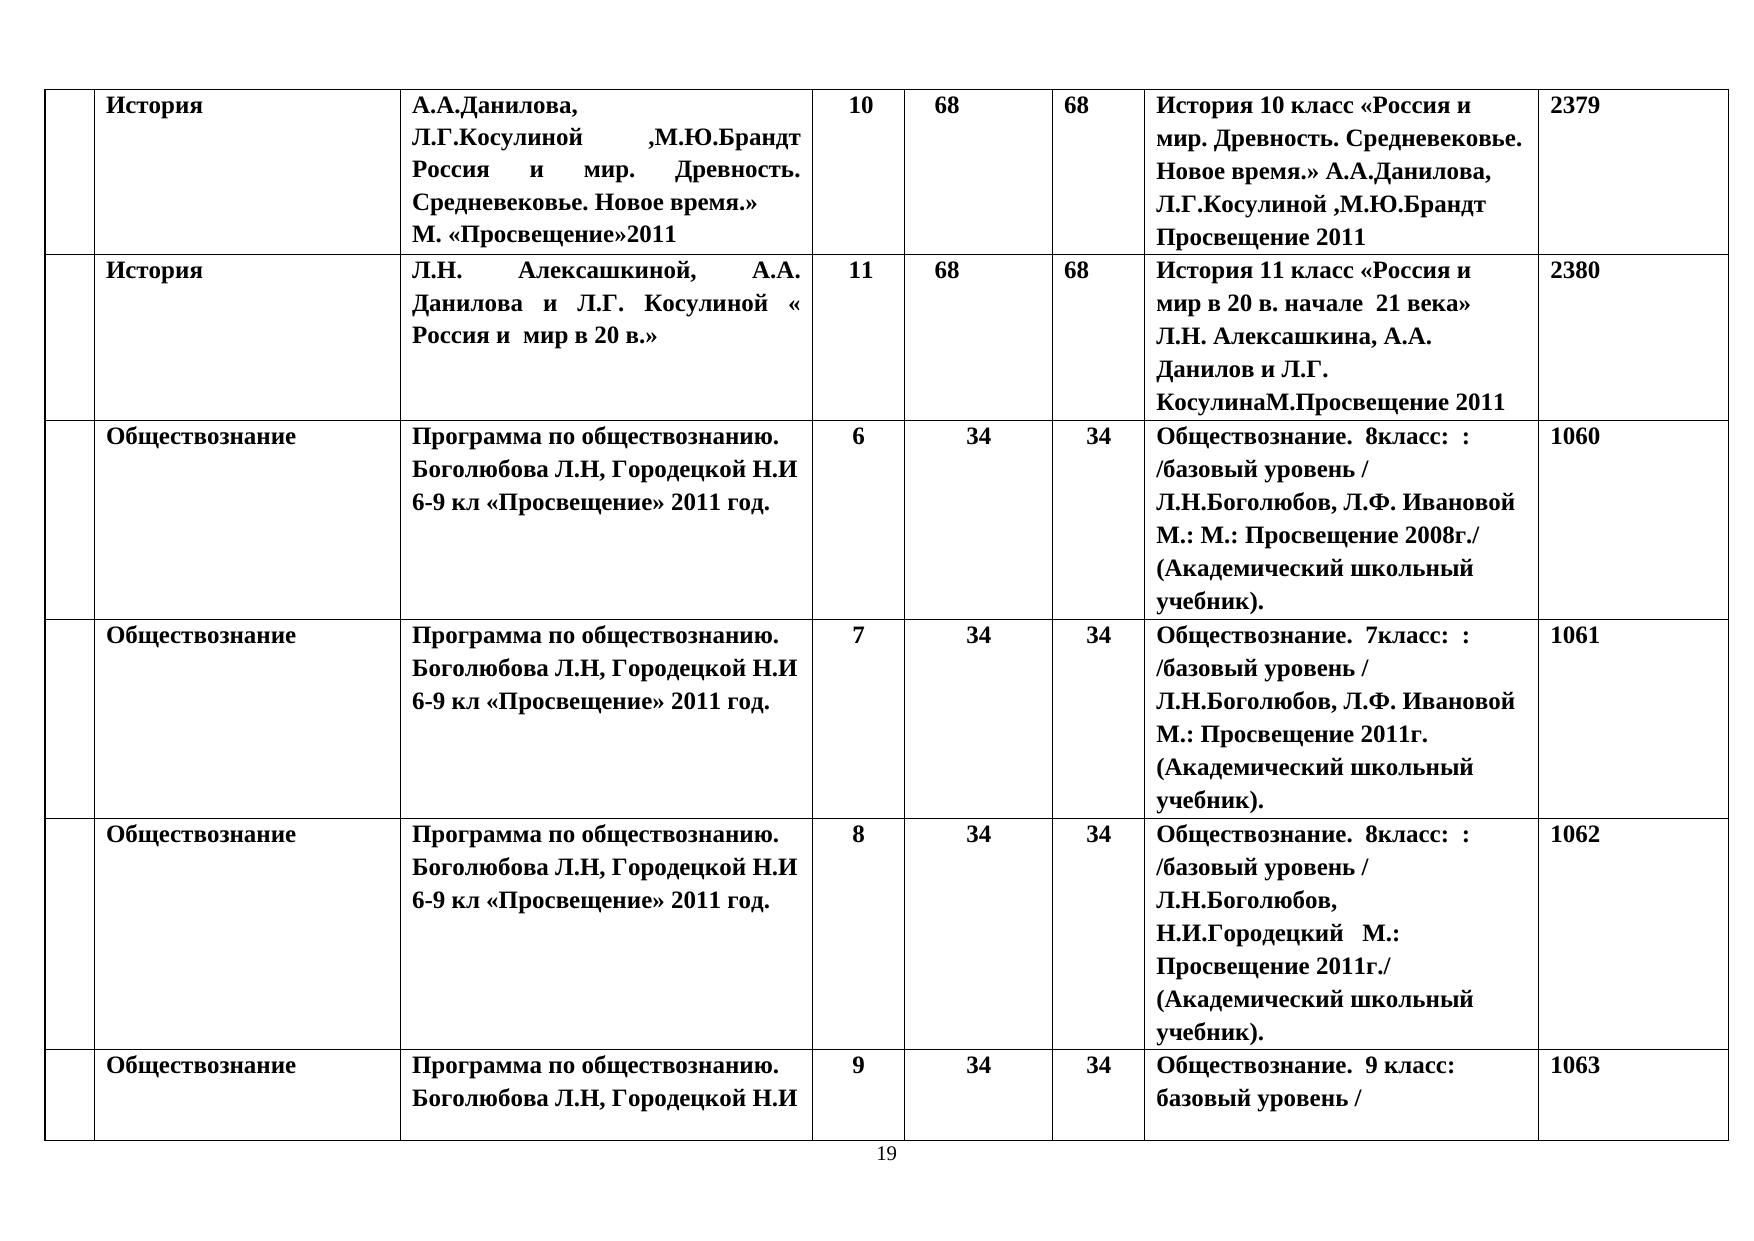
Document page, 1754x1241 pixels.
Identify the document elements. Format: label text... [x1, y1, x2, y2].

table_cell [46, 620, 94, 818]
table_cell 34 [1053, 620, 1144, 818]
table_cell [1145, 1050, 1538, 1140]
table_cell 2380 [1539, 255, 1728, 420]
table_cell 1061 [1539, 620, 1728, 818]
table_cell 1063 [1539, 1050, 1728, 1140]
table_cell 1060 [1539, 421, 1728, 619]
table_cell Программа по обществознанию. Боголюбова Л.Н, Городецкой Н.И 6-9 кл «Просвещение» 2011 год. [401, 819, 812, 1049]
table_cell 68 [1053, 90, 1144, 254]
table_cell 34 [1053, 1050, 1144, 1140]
table_cell [46, 90, 94, 254]
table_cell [401, 1050, 812, 1140]
table_cell Обществознание [95, 620, 400, 818]
table_cell Л.Н. Алексашкиной, А.А. Данилова и Л.Г. Косулиной « Россия и мир в 20 в.» [401, 255, 812, 420]
table_cell Обществознание. 7класс: : /базовый уровень / Л.Н.Боголюбов, Л.Ф. Ивановой М.: Просвещение 2011г. (Академический школьный учебник). [1145, 620, 1538, 818]
table_cell 68 [1053, 255, 1144, 420]
table_cell 7 [813, 620, 904, 818]
table_cell 68 [905, 90, 1052, 254]
table_cell История 11 класс «Россия и мир в 20 в. начале 21 века» Л.Н. Алексашкина, А.А. Данилов и Л.Г. КосулинаМ.Просвещение 2011 [1145, 255, 1538, 420]
table_cell Программа по обществознанию. Боголюбова Л.Н, Городецкой Н.И 6-9 кл «Просвещение» 2011 год. [401, 421, 812, 619]
table_cell Обществознание [95, 421, 400, 619]
table_cell Обществознание [95, 1050, 400, 1140]
table_cell История [95, 255, 400, 420]
table_cell 11 [813, 255, 904, 420]
table_cell 34 [905, 819, 1052, 1049]
table_cell 8 [813, 819, 904, 1049]
table_cell 34 [905, 421, 1052, 619]
table_cell История 10 класс «Россия и мир. Древность. Средневековье. Новое время.» А.А.Данилова, Л.Г.Косулиной ,М.Ю.Брандт Просвещение 2011 [1145, 90, 1538, 254]
table_cell 34 [905, 620, 1052, 818]
table_cell [46, 1050, 94, 1140]
table_cell Программа по обществознанию. Боголюбова Л.Н, Городецкой Н.И 6-9 кл «Просвещение» 2011 год. [401, 620, 812, 818]
table_cell Обществознание. 8класс: : /базовый уровень / Л.Н.Боголюбов, Н.И.Городецкий М.: Просвещение 2011г./ (Академический школьный учебник). [1145, 819, 1538, 1049]
table_cell 10 [813, 90, 904, 254]
table_cell 2379 [1539, 90, 1728, 254]
table_cell 34 [1053, 421, 1144, 619]
table_cell [46, 819, 94, 1049]
table_cell 34 [905, 1050, 1052, 1140]
table_cell [46, 255, 94, 420]
table_cell [46, 421, 94, 619]
table_cell А.А.Данилова, Л.Г.Косулиной ,М.Ю.Брандт Россия и мир. Древность. Средневековье. Новое время.» М. «Просвещение»2011 [401, 90, 812, 254]
table_cell 68 [905, 255, 1052, 420]
table_cell История [95, 90, 400, 254]
table_cell 6 [813, 421, 904, 619]
table_cell Обществознание. 8класс: : /базовый уровень / Л.Н.Боголюбов, Л.Ф. Ивановой М.: М.: Просвещение 2008г./ (Академический школьный учебник). [1145, 421, 1538, 619]
table_cell 9 [813, 1050, 904, 1140]
table_cell Обществознание [95, 819, 400, 1049]
table_cell 1062 [1539, 819, 1728, 1049]
table_cell 34 [1053, 819, 1144, 1049]
